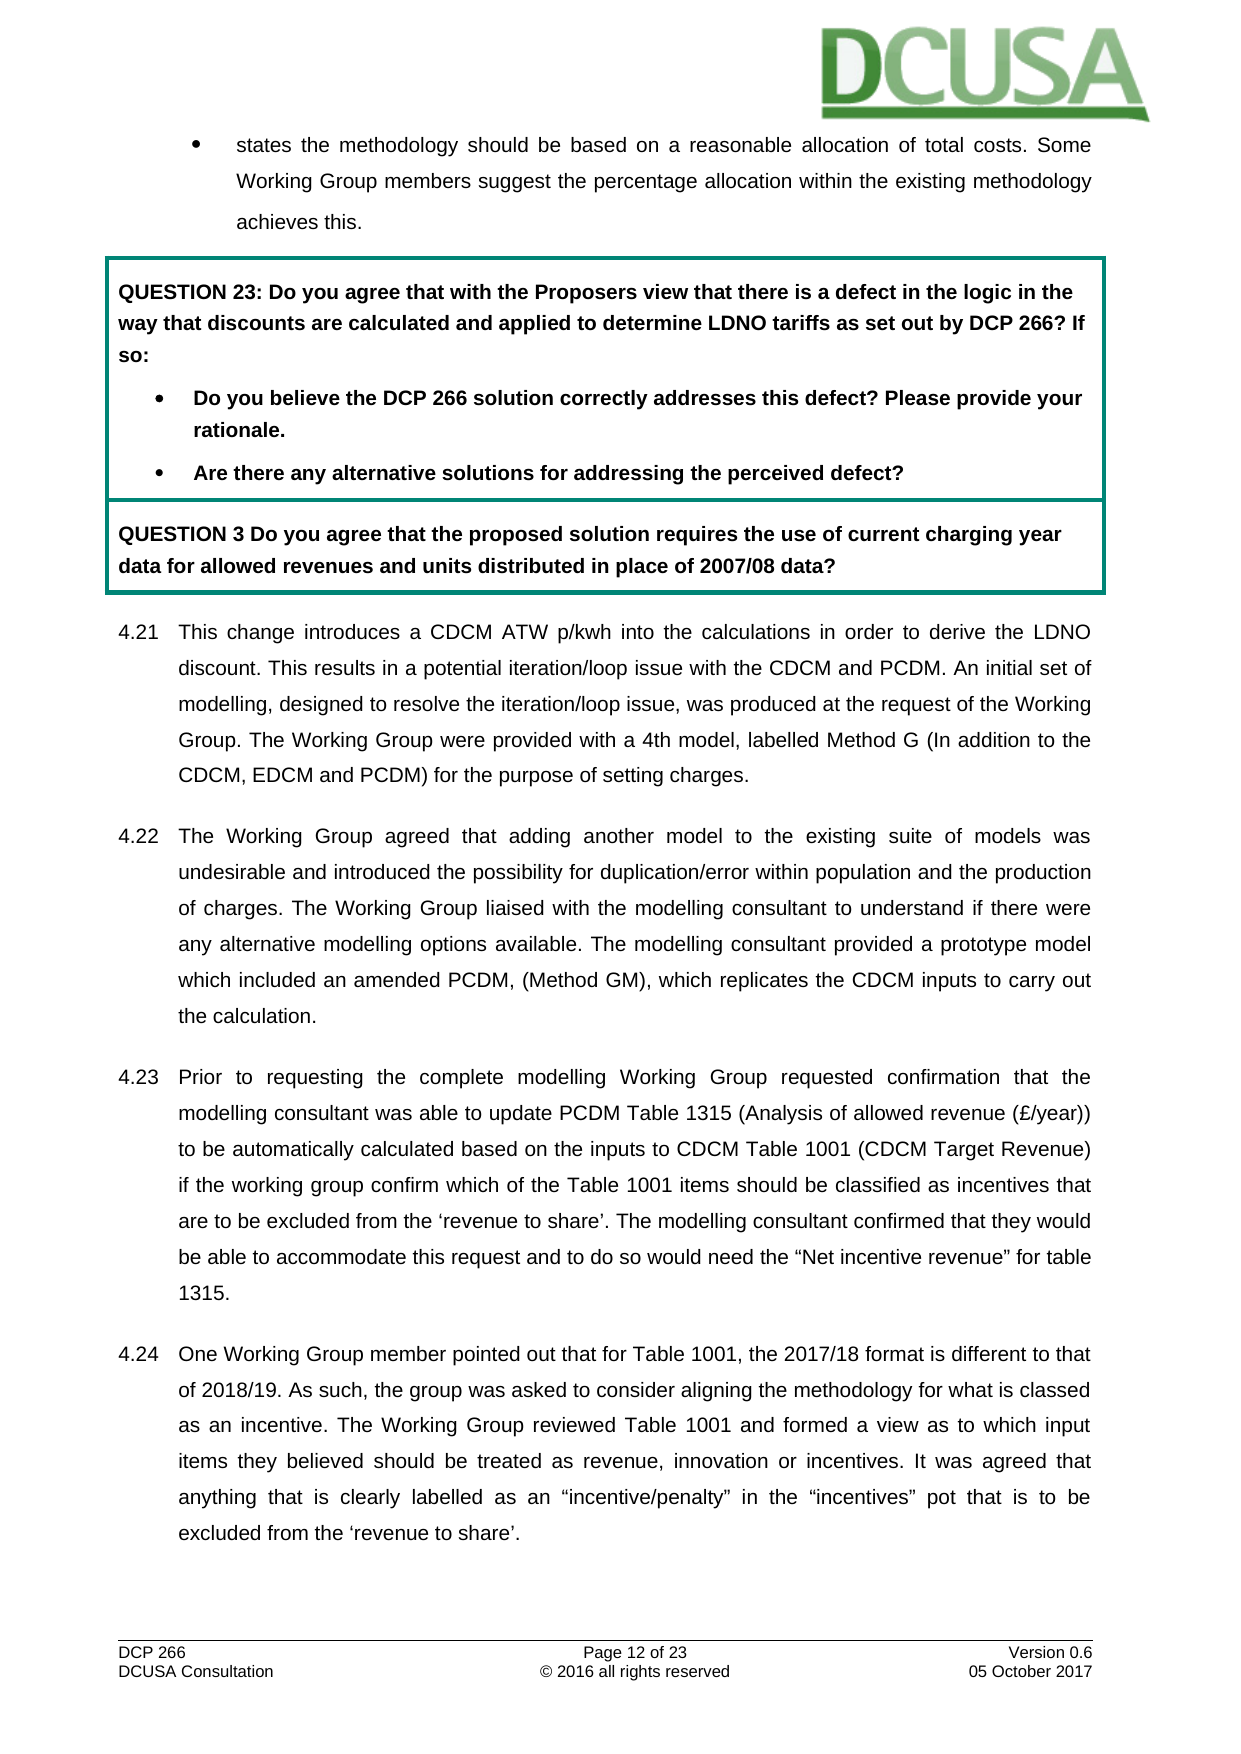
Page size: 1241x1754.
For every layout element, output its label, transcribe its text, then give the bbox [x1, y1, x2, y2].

table_header QUESTION : Do you agree there is a defect in the logic? If so: Do you believe the DCP 266 solution correctly addresses this defect? Please provide your rationale Are there any alternative solutions for addressing the perceived defect? [109, 260, 1102, 498]
subtitle The Working Group agreed that adding another model to the existing suite of models was undesirable and introduced the possibility for duplication/error within population and the production of charges. The Working Group liaised with the modelling consultant to understand if there were any alternative modelling options available. The modelling consultant provided a prototype model which included an amended PCDM, (Method GM), which replicates the CDCM inputs to carry out the calculation. [118, 824, 1093, 1028]
subtitle Prior to requesting the complete modelling Working Group requested confirmation that the modelling consultant was able to update PCDM Table 1315 (Analysis of allowed revenue (£/year)) to be automatically calculated based on the inputs to CDCM Table 1001 (CDCM Target Revenue) if the working group confirm which of the Table 1001 items should be classified as incentives that are to be excluded from the ‘revenue to share’. The modelling consultant confirmed that they would be able to accommodate this request and to do so would need the “Net incentive revenue” for table 1315. [118, 1065, 1093, 1304]
subtitle One Working Group member pointed out that for Table 1001, the 2017/18 format is different to that of 2018/19. As such, the group was asked to consider aligning the methodology for what is classed as an incentive. The Working Group reviewed Table 1001 and formed a view as to which input items they believed should be treated as revenue, innovation or incentives. It was agreed that anything that is clearly labelled as an “incentive/penalty” in the “incentives” pot that is to be excluded from the ‘revenue to share’. [118, 1341, 1093, 1545]
subtitle states the methodology should be based on a reasonable allocation of total costs. Some Working Group members suggest the percentage allocation within the existing methodology achieves this. [192, 133, 1093, 235]
subtitle This change introduces a CDCM ATW p/kwh into the calculations in order to derive the LDNO discount. This results in a potential iteration/loop issue with the CDCM and PCDM. An initial set of modelling, designed to resolve the iteration/loop issue, was produced at the request of the Working Group. The Working Group were provided with a 4th model, labelled Method G (In addition to the CDCM, EDCM and PCDM) for the purpose of setting charges. [118, 619, 1093, 787]
table_cell [109, 502, 1102, 590]
picture [793, 11, 1174, 141]
